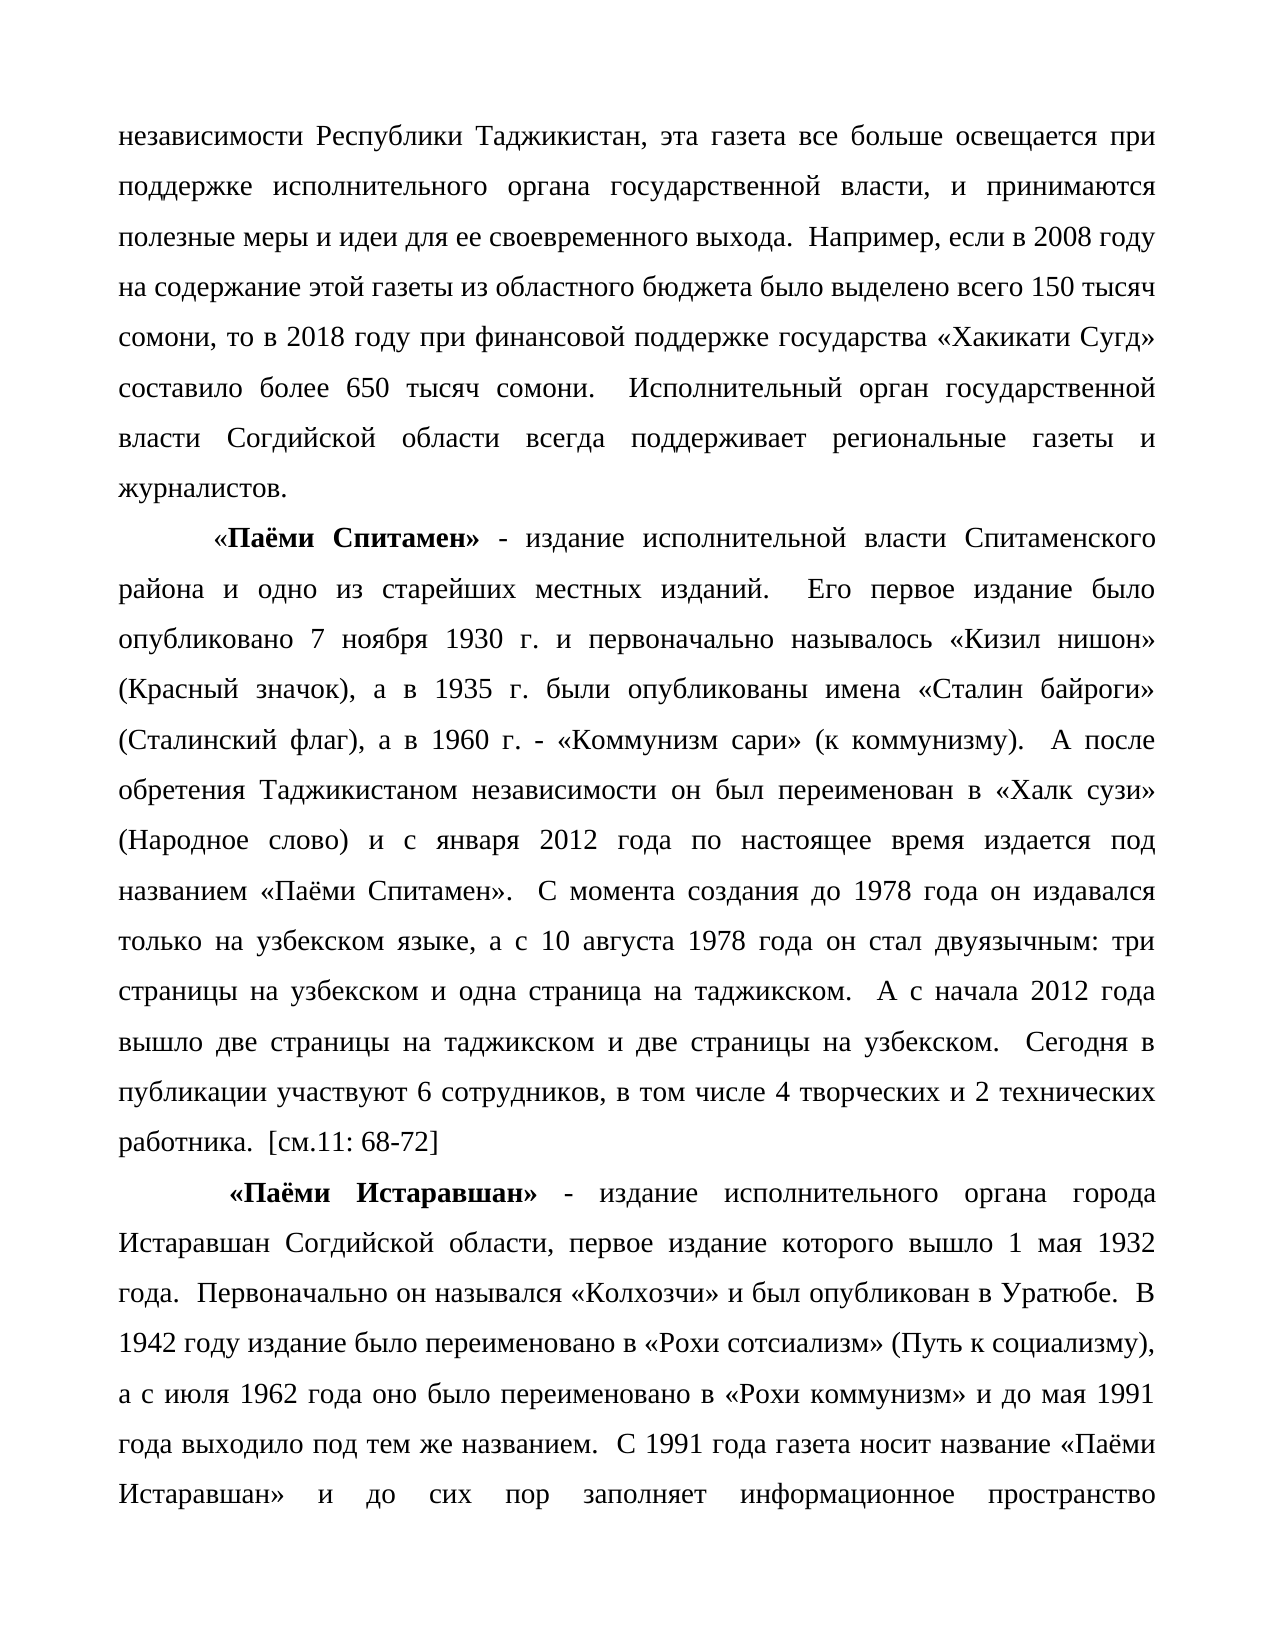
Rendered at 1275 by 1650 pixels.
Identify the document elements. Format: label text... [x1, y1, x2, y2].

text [118, 118, 1157, 504]
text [118, 1175, 1157, 1510]
text «Паёми Спитамен» - издание исполнительной власти Спитаменского района и одно из старейших местных изданий. Его первое издание было опубликовано 7 ноября 1930 г. и первоначально называлось «Кизил нишон» (Красный значок), а в 1935 г. были опубликованы имена «Сталин байроги» (Сталинский флаг), а в 1960 г. - «Коммунизм сари» (к коммунизму). А после обретения Таджикистаном независимости он был переименован в «Халк сузи» (Народное слово) и с января 2012 года по настоящее время издается под названием «Паёми Спитамен». С момента создания до 1978 года он издавался только на узбекском языке, а с 10 августа 1978 года он стал двуязычным: три страницы на узбекском и одна страница на таджикском. А с начала 2012 года вышло две страницы на таджикском и две страницы на узбекском. Сегодня в публикации участвуют 6 сотрудников, в том числе 4 творческих и 2 технических работника. [см.11: 68-72] [118, 521, 1157, 1158]
